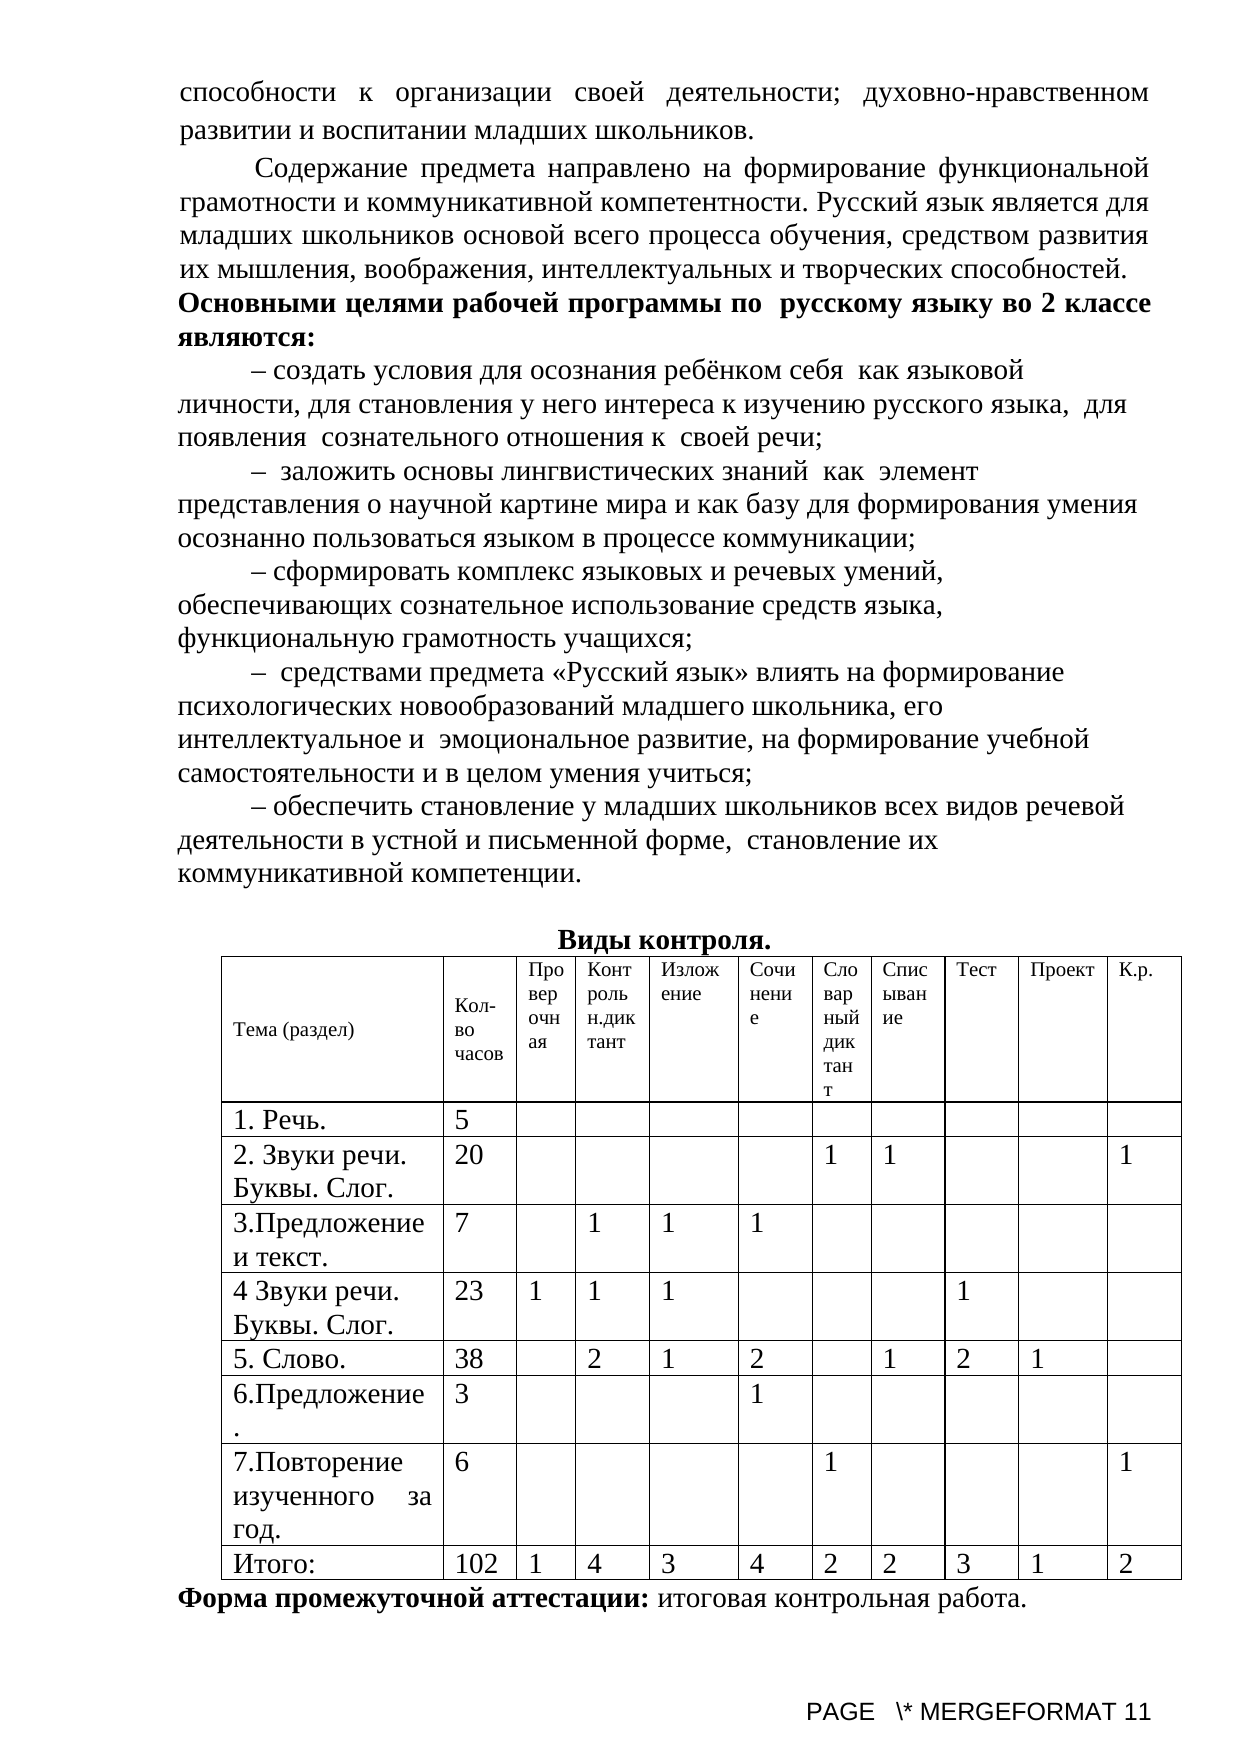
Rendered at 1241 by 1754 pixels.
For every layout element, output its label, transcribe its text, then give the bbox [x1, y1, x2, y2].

table_cell [1108, 1205, 1181, 1272]
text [179, 74, 1149, 146]
table_cell 6.Предложение. [222, 1376, 443, 1443]
table_cell 3 [444, 1376, 516, 1443]
table_header Кол-во часов [444, 957, 516, 1101]
table_cell 1 [650, 1341, 738, 1375]
table_cell 5 [444, 1103, 516, 1136]
table_cell [650, 1444, 738, 1545]
text – создать условия для осознания ребёнком себя как языковой личности, для становления у него интереса к изучению русского языка, для появления сознательного отношения к своей речи; [177, 352, 1152, 453]
table_cell [576, 1376, 649, 1443]
table_cell [739, 1103, 812, 1136]
table_cell [872, 1205, 944, 1272]
table_cell [739, 1137, 812, 1204]
table_cell [946, 1376, 1018, 1443]
table_cell [739, 1273, 812, 1340]
table_cell 1 [517, 1273, 575, 1340]
table_cell 3.Предложение и текст. [222, 1205, 443, 1272]
table_cell 7 [444, 1205, 516, 1272]
table_cell [813, 1341, 871, 1375]
table_cell [1019, 1205, 1107, 1272]
table_cell [1019, 1103, 1107, 1136]
table_header Изложение [650, 957, 738, 1101]
table_cell [946, 1103, 1018, 1136]
table_cell [517, 1341, 575, 1375]
table_header Сочинение [739, 957, 812, 1101]
table_cell [576, 1137, 649, 1204]
table_cell [517, 1205, 575, 1272]
table_cell [1019, 1444, 1107, 1545]
table_cell Итого: [222, 1546, 443, 1579]
table_cell [739, 1444, 812, 1545]
table_cell 1 [1019, 1341, 1107, 1375]
table_cell [813, 1376, 871, 1443]
table_cell 102 [444, 1546, 516, 1579]
table_cell 3 [946, 1546, 1018, 1579]
table_cell [517, 1444, 575, 1545]
table_cell [1108, 1341, 1181, 1375]
table_cell [813, 1103, 871, 1136]
table_cell [1108, 1376, 1181, 1443]
table_cell 2 [739, 1341, 812, 1375]
text – средствами предмета «Русский язык» влиять на формирование психологических новообразований младшего школьника, его интеллектуальное и эмоциональное развитие, на формирование учебной самостоятельности и в целом умения учиться; [177, 654, 1152, 788]
table_cell 1 [739, 1376, 812, 1443]
table_cell [946, 1137, 1018, 1204]
table_cell [872, 1376, 944, 1443]
text Форма промежуточной аттестации: итоговая контрольная работа. [177, 1580, 1152, 1614]
table_cell 1 [517, 1546, 575, 1579]
table_header Словарный диктант [813, 957, 871, 1101]
table_cell 6 [444, 1444, 516, 1545]
text Содержание предмета направлено на формирование функциональной грамотности и коммуникативной компетентности. Русский язык является для младших школьников основой всего процесса обучения, средством развития их мышления, воображения, интеллектуальных и творческих способностей. [179, 151, 1149, 285]
table_cell [576, 1444, 649, 1545]
table_cell [946, 1205, 1018, 1272]
table_cell 20 [444, 1137, 516, 1204]
table_header Тест [946, 957, 1018, 1101]
table_cell 2 [872, 1546, 944, 1579]
table_header Тема (раздел) [222, 957, 443, 1101]
text – заложить основы лингвистических знаний как элемент представления о научной картине мира и как базу для формирования умения осознанно пользоваться языком в процессе коммуникации; [177, 453, 1152, 553]
table_cell 1 [872, 1137, 944, 1204]
table_cell [650, 1376, 738, 1443]
text Основными целями рабочей программы по русскому языку во 2 классе являются: [177, 285, 1152, 352]
table_cell [813, 1205, 871, 1272]
table_cell 2 [946, 1341, 1018, 1375]
text – обеспечить становление у младших школьников всех видов речевой деятельности в устной и письменной форме, становление их коммуникативной компетенции. [177, 788, 1152, 889]
table_cell 4 [576, 1546, 649, 1579]
table_cell [1019, 1273, 1107, 1340]
table_cell [813, 1273, 871, 1340]
table_cell [650, 1137, 738, 1204]
table_cell [517, 1103, 575, 1136]
table_cell 1 [1108, 1444, 1181, 1545]
table_header Списывание [872, 957, 944, 1101]
table_cell [872, 1103, 944, 1136]
table_cell 2 [813, 1546, 871, 1579]
table_cell 5. Слово. [222, 1341, 443, 1375]
table_cell 1 [576, 1205, 649, 1272]
table_cell 3 [650, 1546, 738, 1579]
table_cell 38 [444, 1341, 516, 1375]
table_cell [1108, 1273, 1181, 1340]
table_cell [1019, 1137, 1107, 1204]
table_cell 1 [872, 1341, 944, 1375]
table_cell [872, 1444, 944, 1545]
table_cell 1 [576, 1273, 649, 1340]
table_cell [1019, 1376, 1107, 1443]
table_cell 2 [1108, 1546, 1181, 1579]
table_cell [650, 1103, 738, 1136]
table_cell 1 [1108, 1137, 1181, 1204]
table_cell [872, 1273, 944, 1340]
table_cell 4 [739, 1546, 812, 1579]
table_header К.р. [1108, 957, 1181, 1101]
table_header Контрольн.диктант [576, 957, 649, 1101]
table_cell 2 [576, 1341, 649, 1375]
table_cell 1 [813, 1444, 871, 1545]
table_cell [946, 1444, 1018, 1545]
table_cell 1 [813, 1137, 871, 1204]
table_cell 1. Речь. [222, 1103, 443, 1136]
table_cell 1 [946, 1273, 1018, 1340]
table_cell [517, 1137, 575, 1204]
table_cell 1 [650, 1205, 738, 1272]
table_cell [517, 1376, 575, 1443]
table_cell 1 [650, 1273, 738, 1340]
text – сформировать комплекс языковых и речевых умений, обеспечивающих сознательное использование средств языка, функциональную грамотность учащихся; [177, 553, 1152, 654]
table_cell 23 [444, 1273, 516, 1340]
table_cell [576, 1103, 649, 1136]
table_cell [1108, 1103, 1181, 1136]
table_cell 1 [739, 1205, 812, 1272]
table_cell 7.Повторение изученного за год. [222, 1444, 443, 1545]
table_header Проект [1019, 957, 1107, 1101]
table_cell 4 Звуки речи. Буквы. Слог. [222, 1273, 443, 1340]
table_header Проверочная [517, 957, 575, 1101]
text Виды контроля. [177, 922, 1152, 956]
table_cell 2. Звуки речи. Буквы. Слог. [222, 1137, 443, 1204]
table_cell 1 [1019, 1546, 1107, 1579]
